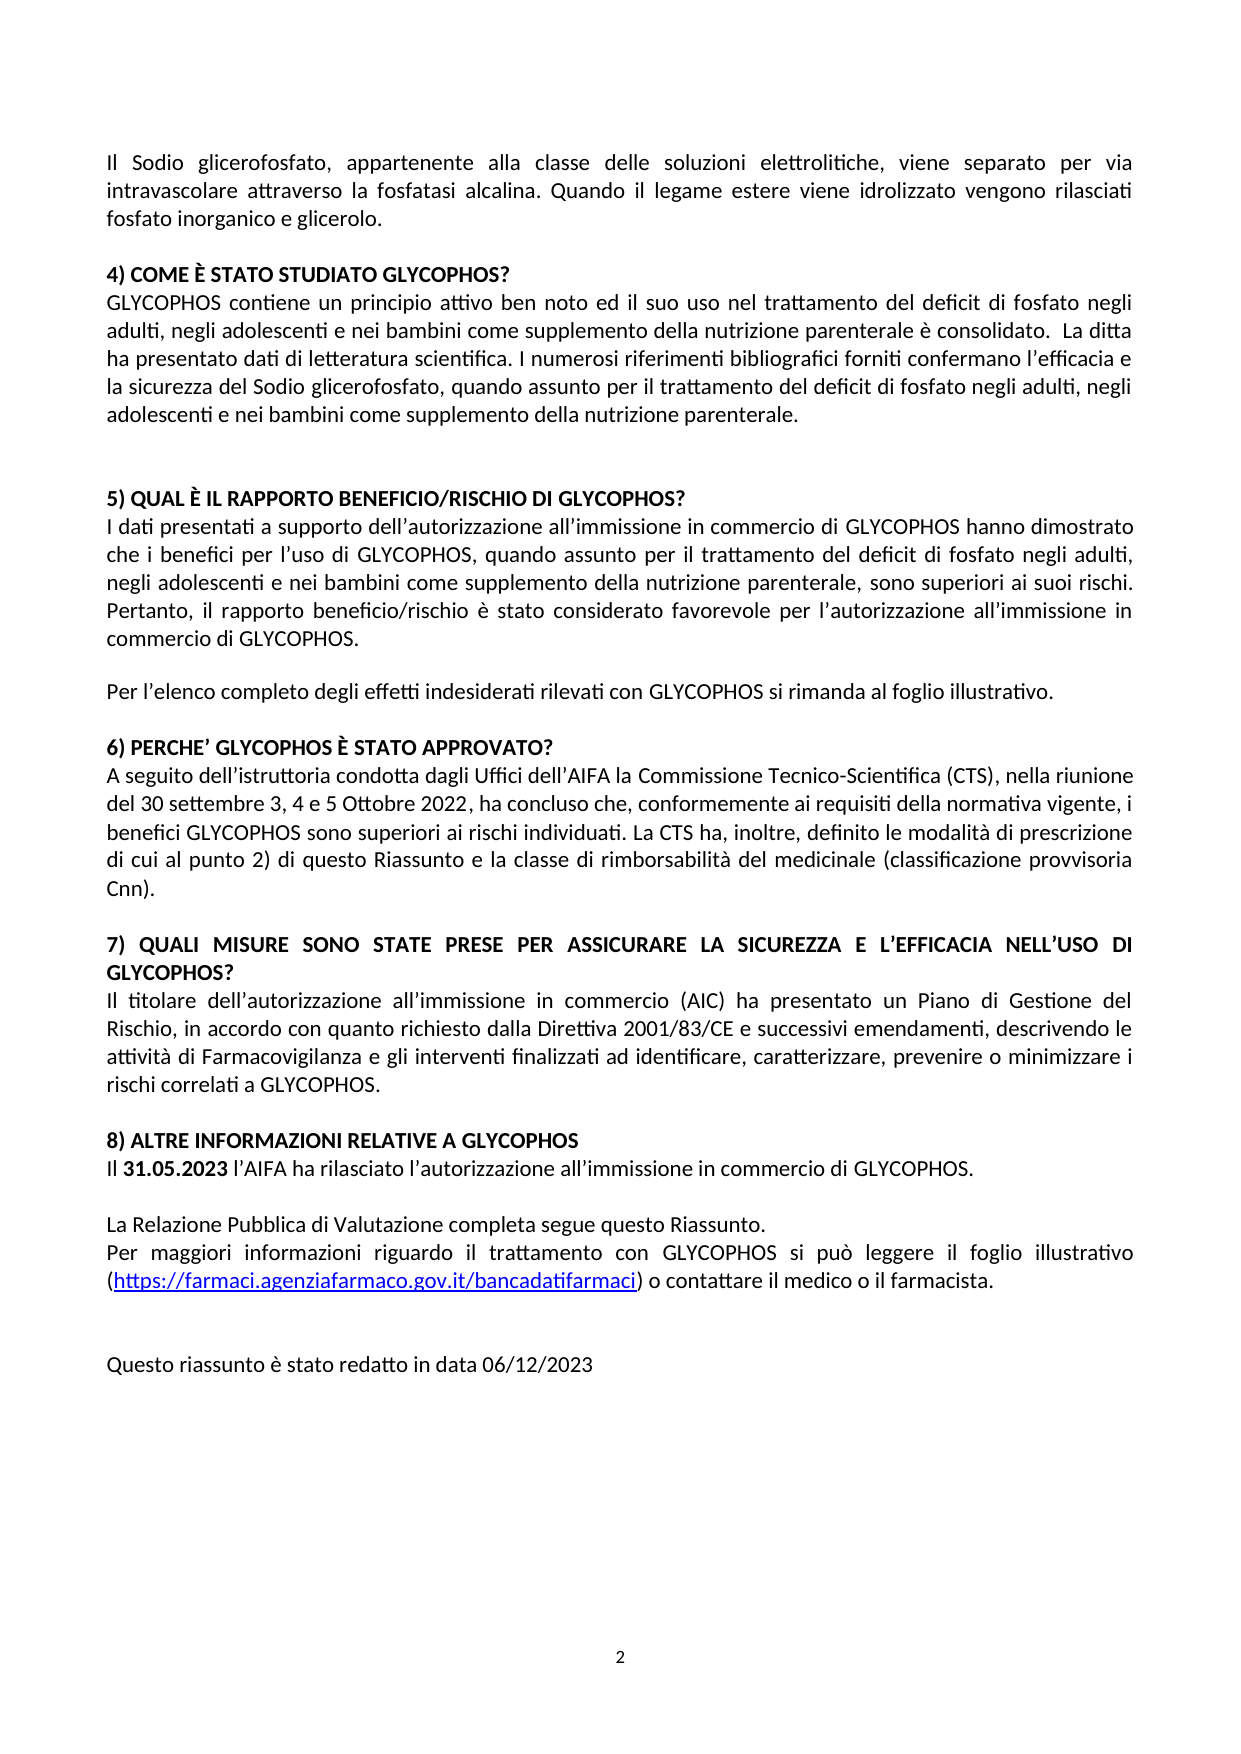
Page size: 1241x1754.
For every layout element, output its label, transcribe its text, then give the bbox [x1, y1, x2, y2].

text Per maggiori informazioni riguardo il trattamento con GLYCOPHOS si può leggere il foglio illustrativo (https://farmaci.agenziafarmaco.gov.it/bancadatifarmaci) o contattare il medico o il farmacista. [106, 1238, 1134, 1294]
text Il titolare dell’autorizzazione all’immissione in commercio (AIC) ha presentato un Piano di Gestione del Rischio, in accordo con quanto richiesto dalla Direttiva 2001/83/CE e successivi emendamenti, descrivendo le attività di Farmacovigilanza e gli interventi finalizzati ad identificare, caratterizzare, prevenire o minimizzare i rischi correlati a GLYCOPHOS. [106, 986, 1134, 1098]
text 4) COME È STATO STUDIATO GLYCOPHOS? [106, 260, 1134, 288]
text 8) ALTRE INFORMAZIONI RELATIVE A GLYCOPHOS [106, 1126, 1134, 1154]
text GLYCOPHOS contiene un principio attivo ben noto ed il suo uso nel trattamento del deficit di fosfato negli adulti, negli adolescenti e nei bambini come supplemento della nutrizione parenterale è consolidato. La ditta ha presentato dati di letteratura scientifica. I numerosi riferimenti bibliografici forniti confermano l’efficacia e la sicurezza del Sodio glicerofosfato, quando assunto per il trattamento del deficit di fosfato negli adulti, negli adolescenti e nei bambini come supplemento della nutrizione parenterale. [106, 288, 1134, 428]
text A seguito dell’istruttoria condotta dagli Uffici dell’AIFA la Commissione Tecnico-Scientifica (CTS), nella riunione del 30 settembre 3, 4 e 5 Ottobre 2022, ha concluso che, conformemente ai requisiti della normativa vigente, i benefici GLYCOPHOS sono superiori ai rischi individuati. La CTS ha, inoltre, definito le modalità di prescrizione di cui al punto 2) di questo Riassunto e la classe di rimborsabilità del medicinale (classificazione provvisoria Cnn). [106, 762, 1134, 902]
text I dati presentati a supporto dell’autorizzazione all’immissione in commercio di GLYCOPHOS hanno dimostrato che i benefici per l’uso di GLYCOPHOS, quando assunto per il trattamento del deficit di fosfato negli adulti, negli adolescenti e nei bambini come supplemento della nutrizione parenterale, sono superiori ai suoi rischi. Pertanto, il rapporto beneficio/rischio è stato considerato favorevole per l’autorizzazione all’immissione in commercio di GLYCOPHOS. [106, 512, 1134, 652]
text Il Sodio glicerofosfato, appartenente alla classe delle soluzioni elettrolitiche, viene separato per via intravascolare attraverso la fosfatasi alcalina. Quando il legame estere viene idrolizzato vengono rilasciati fosfato inorganico e glicerolo. [106, 148, 1134, 232]
text 6) PERCHE’ GLYCOPHOS È STATO APPROVATO? [106, 733, 1134, 762]
text 7) QUALI MISURE SONO STATE PRESE PER ASSICURARE LA SICUREZZA E L’EFFICACIA NELL’USO DI GLYCOPHOS? [106, 930, 1134, 986]
text Il 31.05.2023 l’AIFA ha rilasciato l’autorizzazione all’immissione in commercio di GLYCOPHOS. [106, 1154, 1134, 1182]
text La Relazione Pubblica di Valutazione completa segue questo Riassunto. [106, 1210, 1134, 1238]
text 5) QUAL È IL RAPPORTO BENEFICIO/RISCHIO DI GLYCOPHOS? [106, 484, 1134, 512]
text Questo riassunto è stato redatto in data 06/12/2023 [106, 1350, 1134, 1378]
text Per l’elenco completo degli effetti indesiderati rilevati con GLYCOPHOS si rimanda al foglio illustrativo. [106, 677, 1134, 706]
